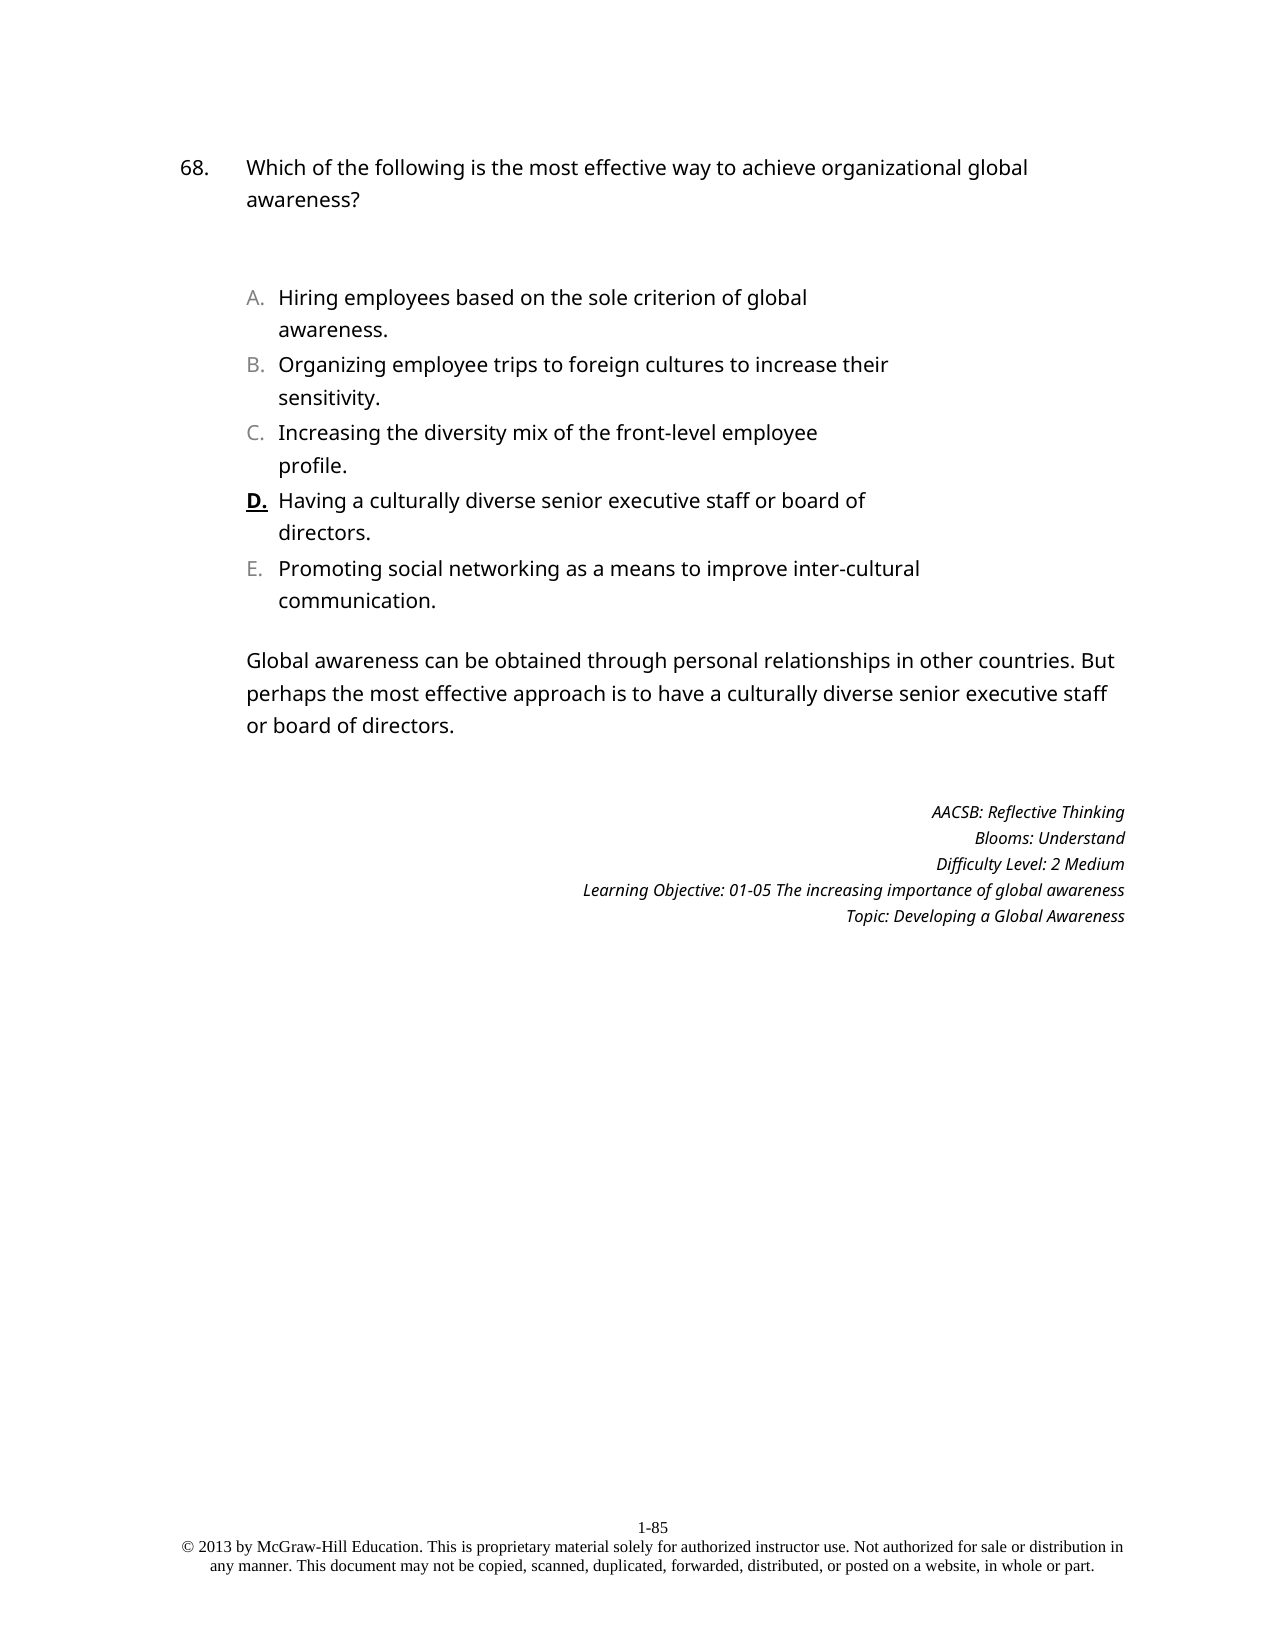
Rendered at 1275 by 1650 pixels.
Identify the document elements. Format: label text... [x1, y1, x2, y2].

table_header Which of the following is the most effective way to achieve organizational global awareness? Global awareness can be obtained through personal relationships in other countries. But perhaps the most effective approach is to have a culturally diverse senior executive staff or board of directors. [246, 153, 1125, 771]
table_header 68. [180, 153, 246, 771]
table_header AACSB: Reflective Thinking Blooms: Understand Difficulty Level: 2 Medium Learning Objective: 01-05 The increasing importance of global awareness Topic: Developing a Global Awareness [180, 801, 1125, 964]
